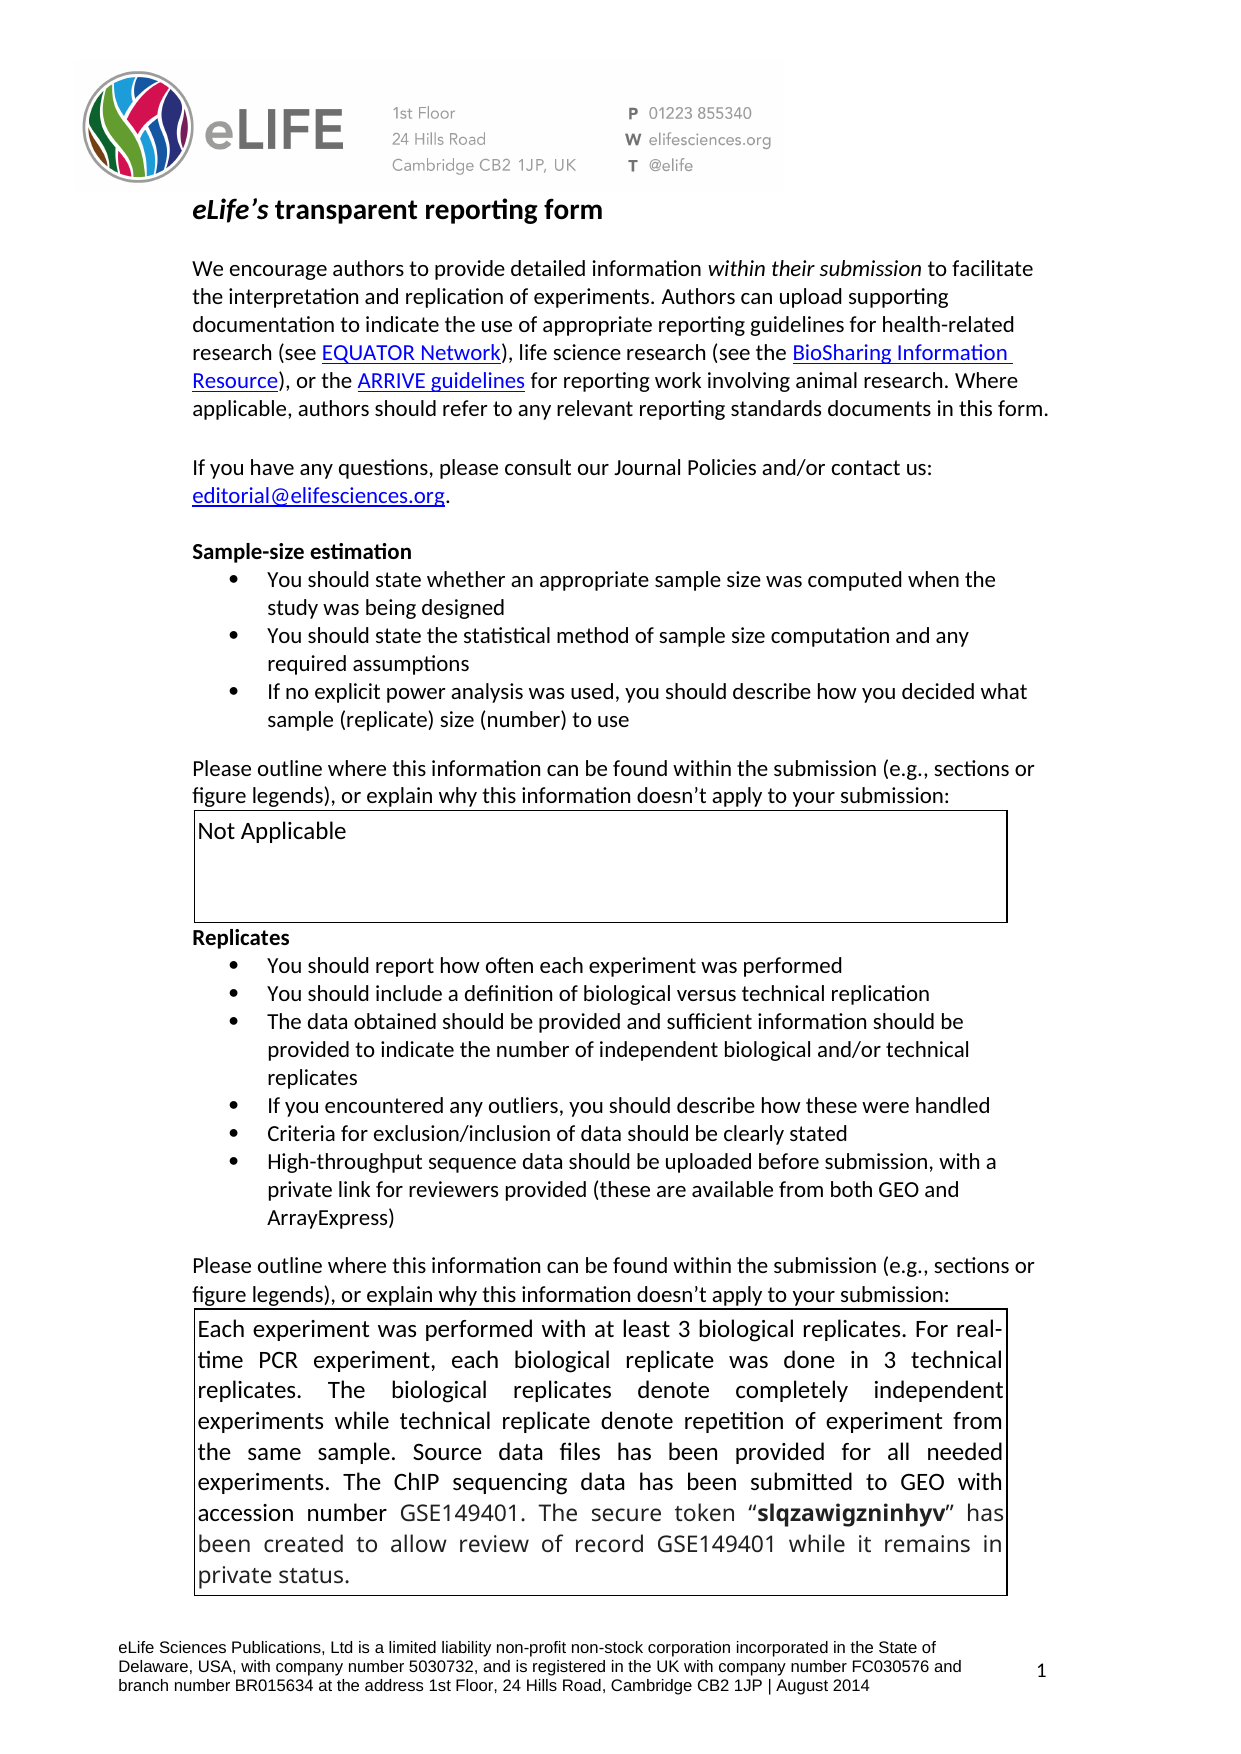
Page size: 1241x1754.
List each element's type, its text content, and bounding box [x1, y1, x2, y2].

list You should state the statistical method of sample size computation and any required assumptions [229, 621, 1053, 677]
text Each experiment was performed with at least 3 biological replicates. For real-time PCR experiment, each biological replicate was done in 3 technical replicates. The biological replicates denote completely independent experiments while technical replicate denote repetition of experiment from the same sample. Source data files has been provided for all needed experiments. The ChIP sequencing data has been submitted to GEO with accession number GSE149401. The secure token “slqzawigzninhyv” has been created to allow review of record GSE149401 while it remains in private status. [195, 1311, 1006, 1592]
text Not Applicable [195, 813, 1006, 848]
list You should report how often each experiment was performed [229, 951, 1053, 979]
picture [73, 59, 784, 191]
list You should state whether an appropriate sample size was computed when the study was being designed [229, 565, 1053, 621]
list If you encountered any outliers, you should describe how these were handled [229, 1091, 1053, 1119]
list High-throughput sequence data should be uploaded before submission, with a private link for reviewers provided (these are available from both GEO and ArrayExpress) [229, 1147, 1053, 1231]
list If no explicit power analysis was used, you should describe how you decided what sample (replicate) size (number) to use [229, 677, 1053, 733]
list The data obtained should be provided and sufficient information should be provided to indicate the number of independent biological and/or technical replicates [229, 1007, 1053, 1091]
text Sample-size estimation [192, 537, 1053, 565]
text eLife’s transparent reporting form [192, 191, 1053, 226]
text Replicates [192, 838, 1053, 951]
list You should include a definition of biological versus technical replication [229, 979, 1053, 1007]
text We encourage authors to provide detailed information within their submission to facilitate the interpretation and replication of experiments. Authors can upload supporting documentation to indicate the use of appropriate reporting guidelines for health-related research (see EQUATOR Network), life science research (see the BioSharing Information Resource), or the ARRIVE guidelines for reporting work involving animal research. Where applicable, authors should refer to any relevant reporting standards documents in this form. [192, 254, 1053, 423]
text If you have any questions, please consult our Journal Policies and/or contact us: editorial@elifesciences.org. [192, 453, 1053, 509]
list Criteria for exclusion/inclusion of data should be clearly stated [229, 1119, 1053, 1147]
